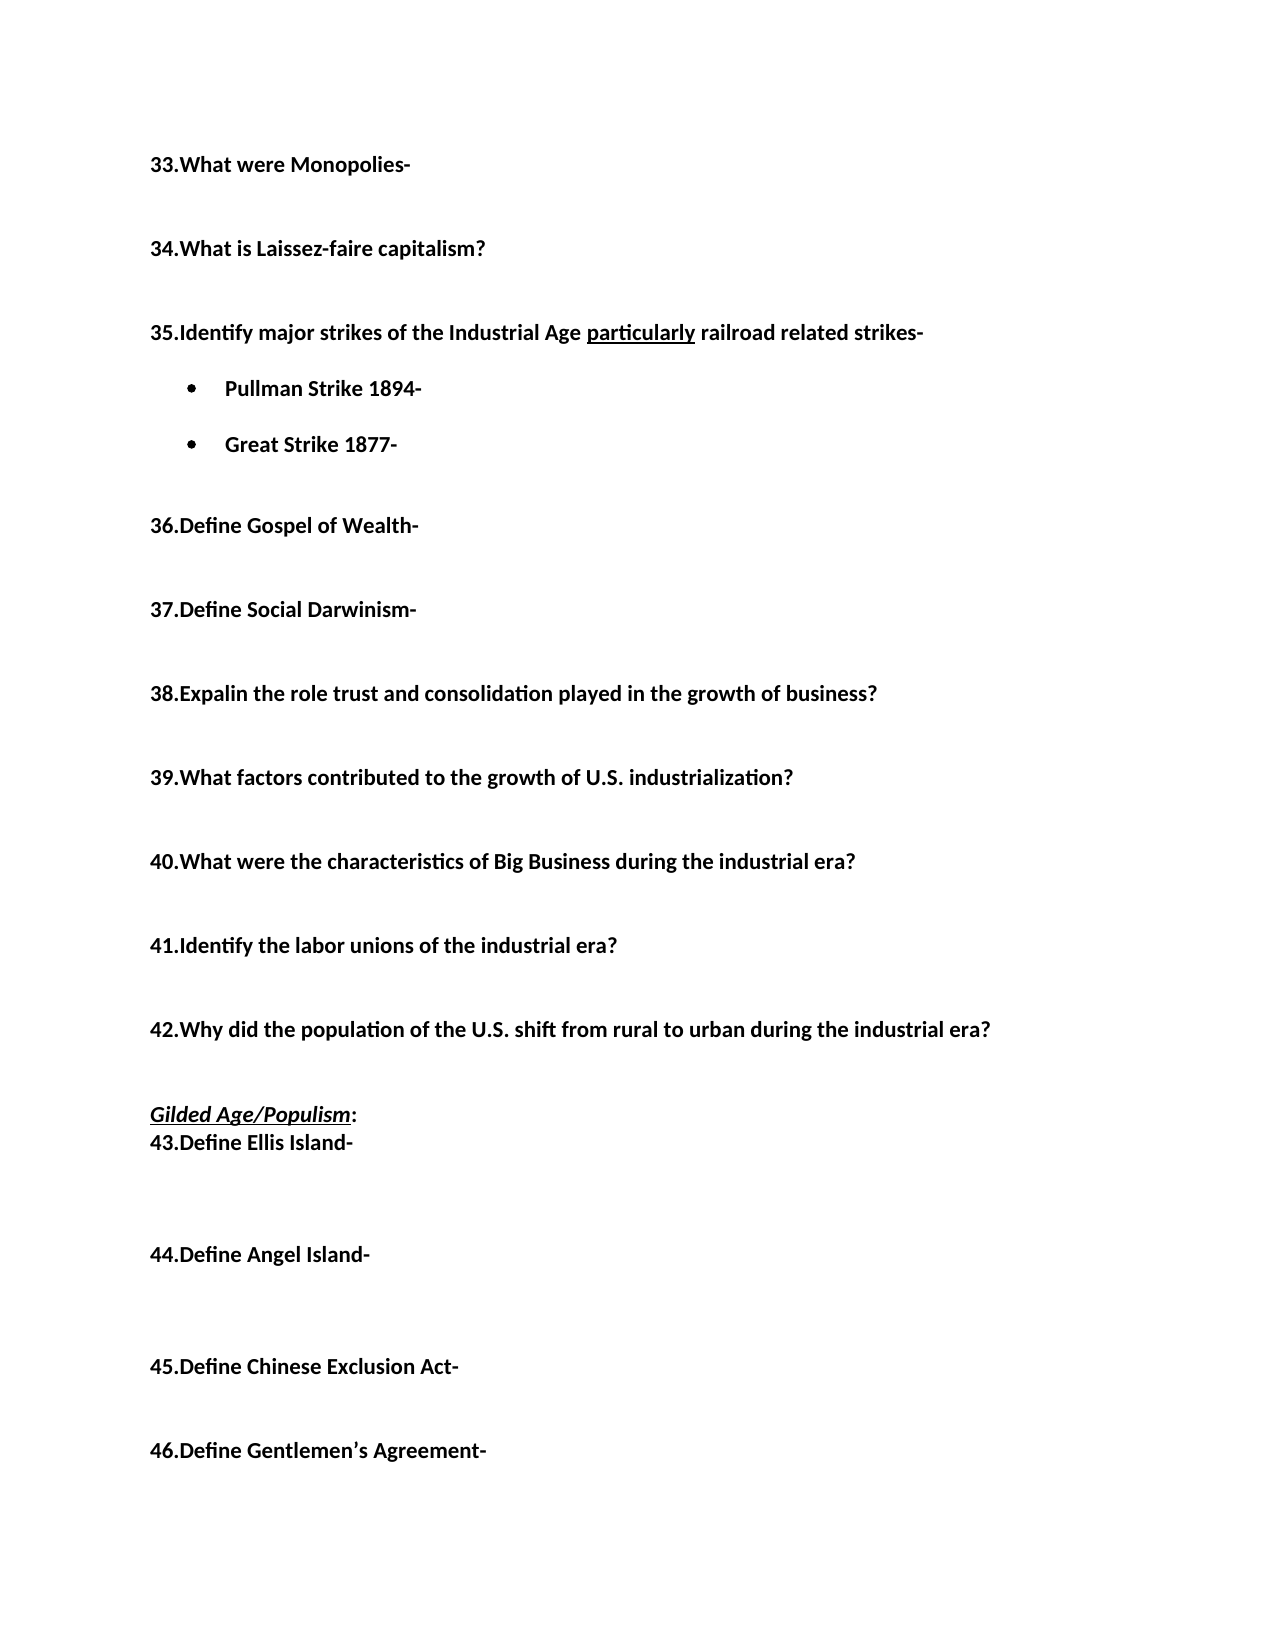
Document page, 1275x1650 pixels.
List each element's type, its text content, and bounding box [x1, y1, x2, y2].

text 44.Define Angel Island- [150, 1240, 1125, 1268]
text 33.What were Monopolies- [150, 150, 1125, 178]
list Great Strike 1877- [187, 430, 1125, 458]
text 46.Define Gentlemen’s Agreement- [150, 1436, 1125, 1464]
text 37.Define Social Darwinism- [150, 595, 1125, 623]
list Pullman Strike 1894- [187, 374, 1125, 402]
text 35.Identify major strikes of the Industrial Age particularly railroad related strikes- [150, 318, 1125, 346]
text 39.What factors contributed to the growth of U.S. industrialization? [150, 763, 1125, 791]
text 41.Identify the labor unions of the industrial era? [150, 932, 1125, 959]
text 40.What were the characteristics of Big Business during the industrial era? [150, 847, 1125, 876]
text 36.Define Gospel of Wealth- [150, 511, 1125, 539]
text 42.Why did the population of the U.S. shift from rural to urban during the industrial era? [150, 1016, 1125, 1044]
text 43.Define Ellis Island- [150, 1128, 1125, 1156]
text 45.Define Chinese Exclusion Act- [150, 1352, 1125, 1380]
text 38.Expalin the role trust and consolidation played in the growth of business? [150, 679, 1125, 707]
text 34.What is Laissez-faire capitalism? [150, 234, 1125, 262]
text Gilded Age/Populism: [150, 1100, 1125, 1128]
